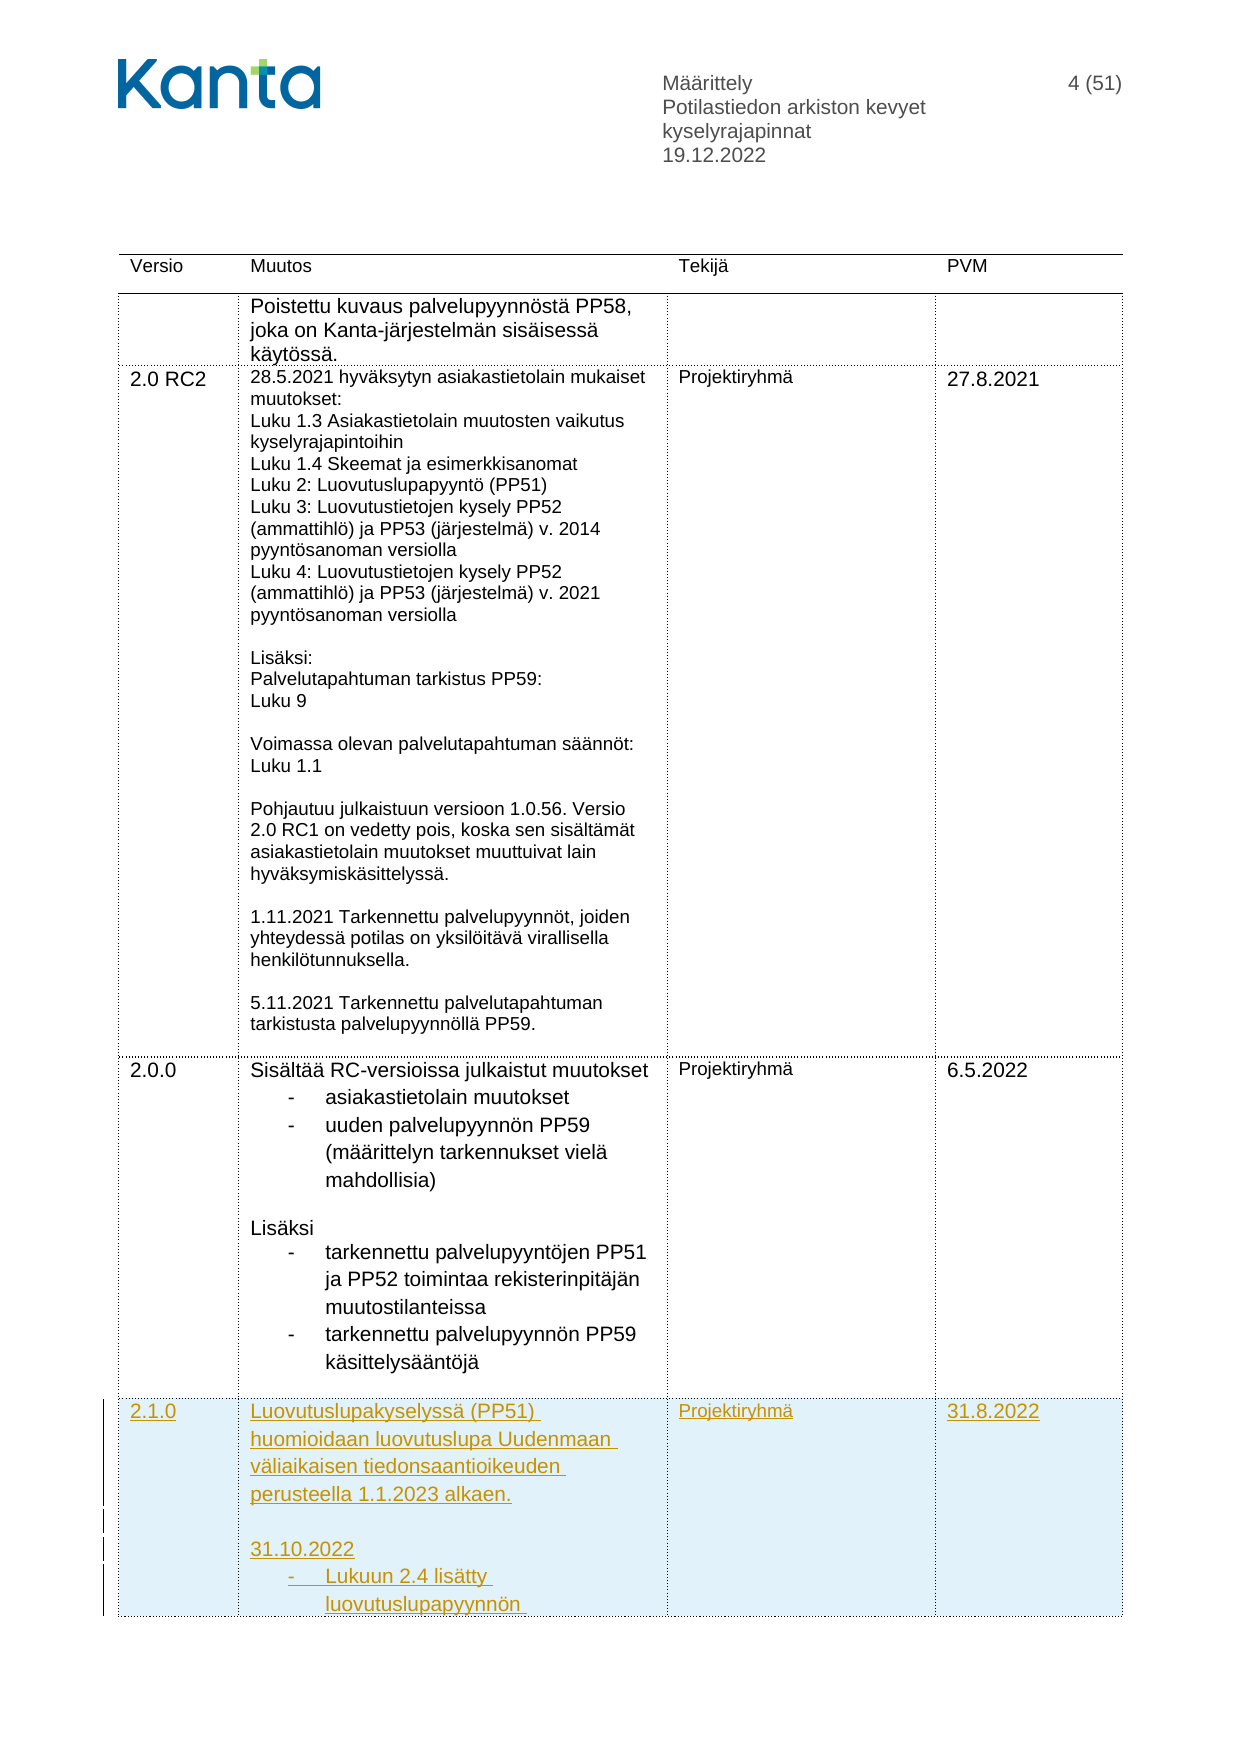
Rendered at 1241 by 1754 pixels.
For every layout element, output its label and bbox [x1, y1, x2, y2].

picture [118, 59, 321, 109]
